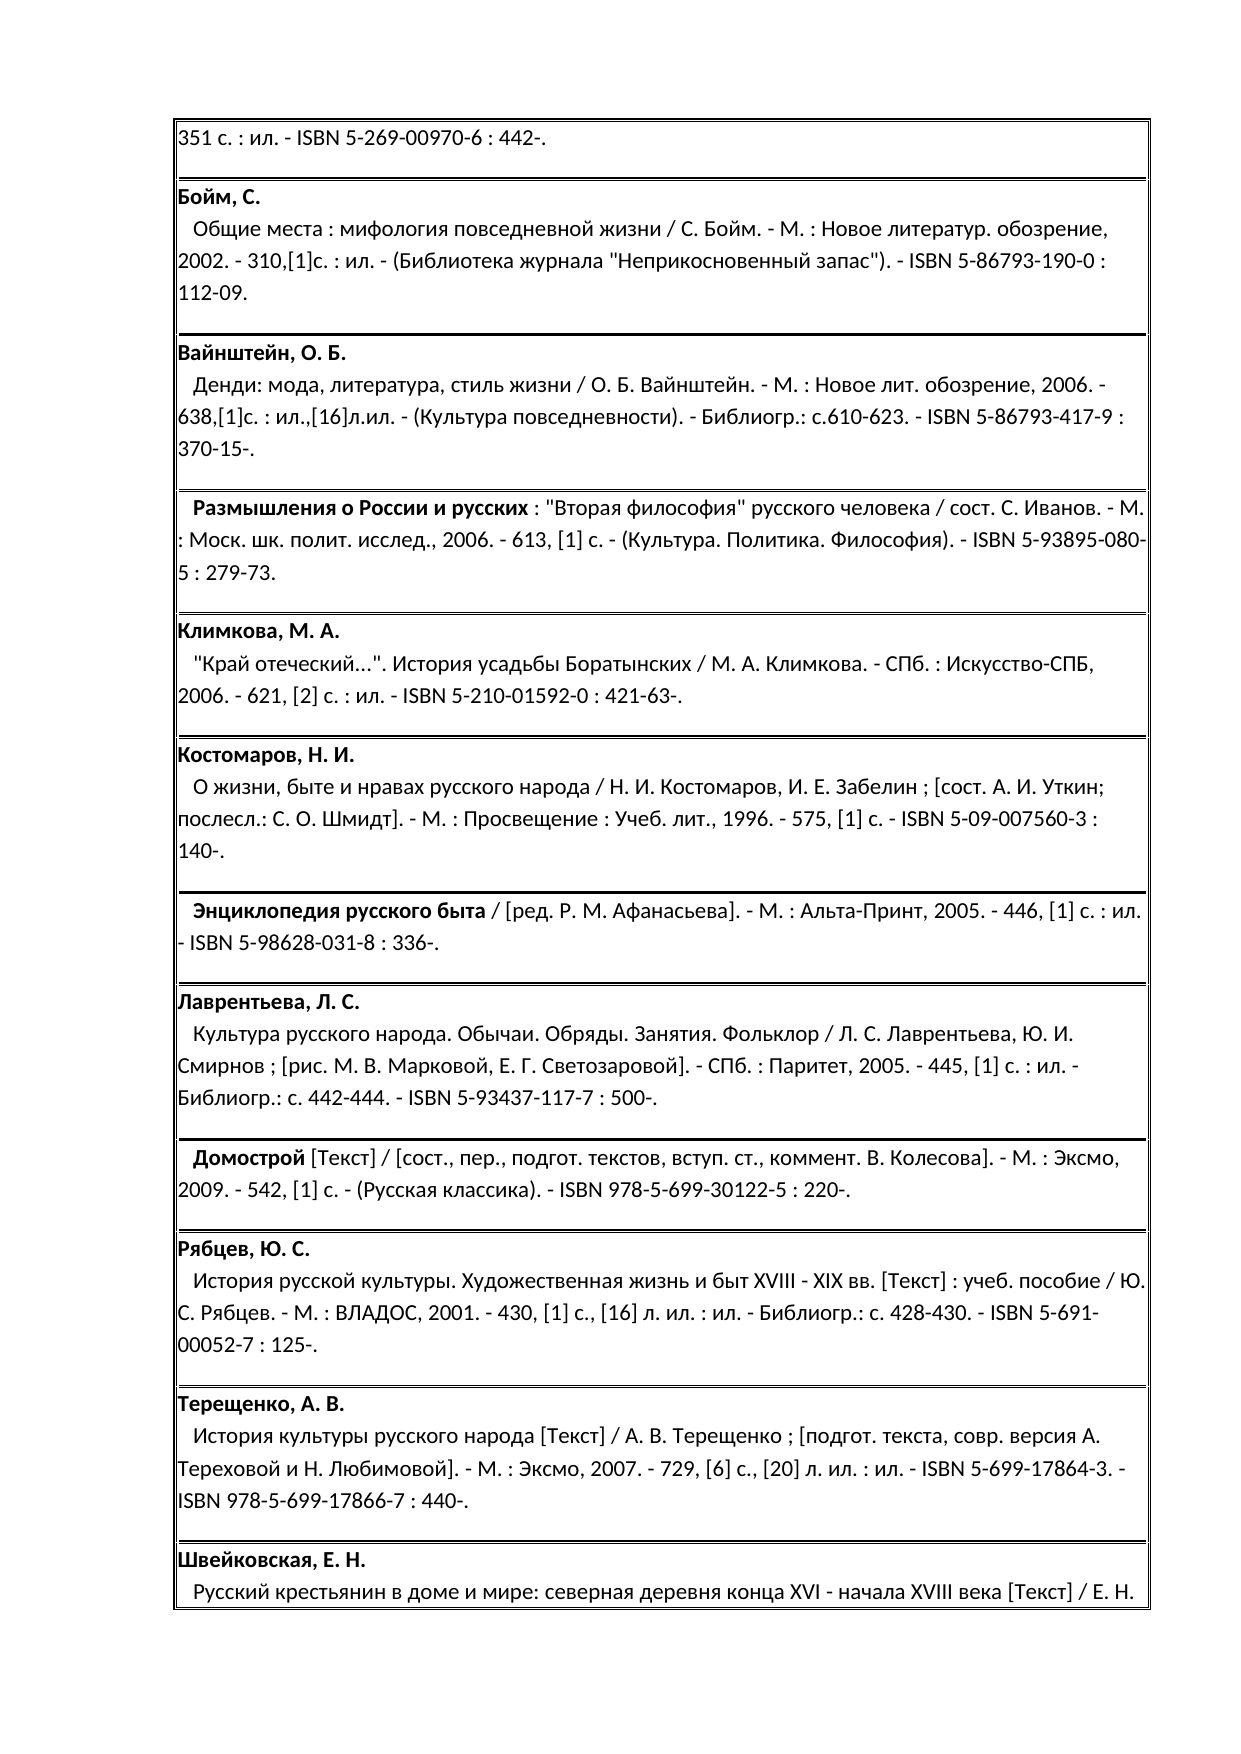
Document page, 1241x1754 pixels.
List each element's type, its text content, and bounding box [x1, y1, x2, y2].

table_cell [177, 1540, 1148, 1607]
table_cell Энциклопедия русского быта / [ред. Р. М. Афанасьева]. - М. : Альта-Принт, 2005. - 446, [1] с. : ил. - ISBN 5-98628-031-8 : 336-. [177, 891, 1148, 982]
table_cell Климкова, М. А. "Край отеческий...". История усадьбы Боратынских / М. А. Климкова. - СПб. : Искусство-СПБ, 2006. - 621, [2] с. : ил. - ISBN 5-210-01592-0 : 421-63-. [175, 612, 1149, 735]
table_cell Размышления о России и русских : "Вторая философия" русского человека / сост. С. Иванов. - М. : Моск. шк. полит. исслед., 2006. - 613, [1] с. - (Культура. Политика. Философия). - ISBN 5-93895-080-5 : 279-73. [177, 489, 1148, 612]
table_cell Бойм, С. Общие места : мифология повседневной жизни / С. Бойм. - М. : Новое литератур. обозрение, 2002. - 310,[1]с. : ил. - (Библиотека журнала "Неприкосновенный запас"). - ISBN 5-86793-190-0 : 112-09. [177, 177, 1148, 333]
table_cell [177, 122, 1148, 177]
table_cell Костомаров, Н. И. О жизни, быте и нравах русского народа / Н. И. Костомаров, И. Е. Забелин ; [сост. А. И. Уткин; послесл.: С. О. Шмидт]. - М. : Просвещение : Учеб. лит., 1996. - 575, [1] с. - ISBN 5-09-007560-3 : 140-. [177, 735, 1148, 891]
table_cell Терещенко, А. В. История культуры русского народа [Текст] / А. В. Терещенко ; [подгот. текста, совр. версия А. Тереховой и Н. Любимовой]. - М. : Эксмо, 2007. - 729, [6] с., [20] л. ил. : ил. - ISBN 5-699-17864-3. - ISBN 978-5-699-17866-7 : 440-. [175, 1385, 1149, 1540]
table_cell Лаврентьева, Л. С. Культура русского народа. Обычаи. Обряды. Занятия. Фольклор / Л. С. Лаврентьева, Ю. И. Смирнов ; [рис. М. В. Марковой, Е. Г. Светозаровой]. - СПб. : Паритет, 2005. - 445, [1] с. : ил. - Библиогр.: с. 442-444. - ISBN 5-93437-117-7 : 500-. [177, 982, 1148, 1138]
table_cell Вайнштейн, О. Б. Денди: мода, литература, стиль жизни / О. Б. Вайнштейн. - М. : Новое лит. обозрение, 2006. - 638,[1]с. : ил.,[16]л.ил. - (Культура повседневности). - Библиогр.: с.610-623. - ISBN 5-86793-417-9 : 370-15-. [175, 333, 1149, 488]
table_cell Рябцев, Ю. С. История русской культуры. Художественная жизнь и быт XVIII - XIX вв. [Текст] : учеб. пособие / Ю. С. Рябцев. - М. : ВЛАДОС, 2001. - 430, [1] с., [16] л. ил. : ил. - Библиогр.: с. 428-430. - ISBN 5-691-00052-7 : 125-. [177, 1229, 1148, 1385]
table_cell Домострой [Текст] / [сост., пер., подгот. текстов, вступ. ст., коммент. В. Колесова]. - М. : Эксмо, 2009. - 542, [1] с. - (Русская классика). - ISBN 978-5-699-30122-5 : 220-. [175, 1138, 1149, 1229]
